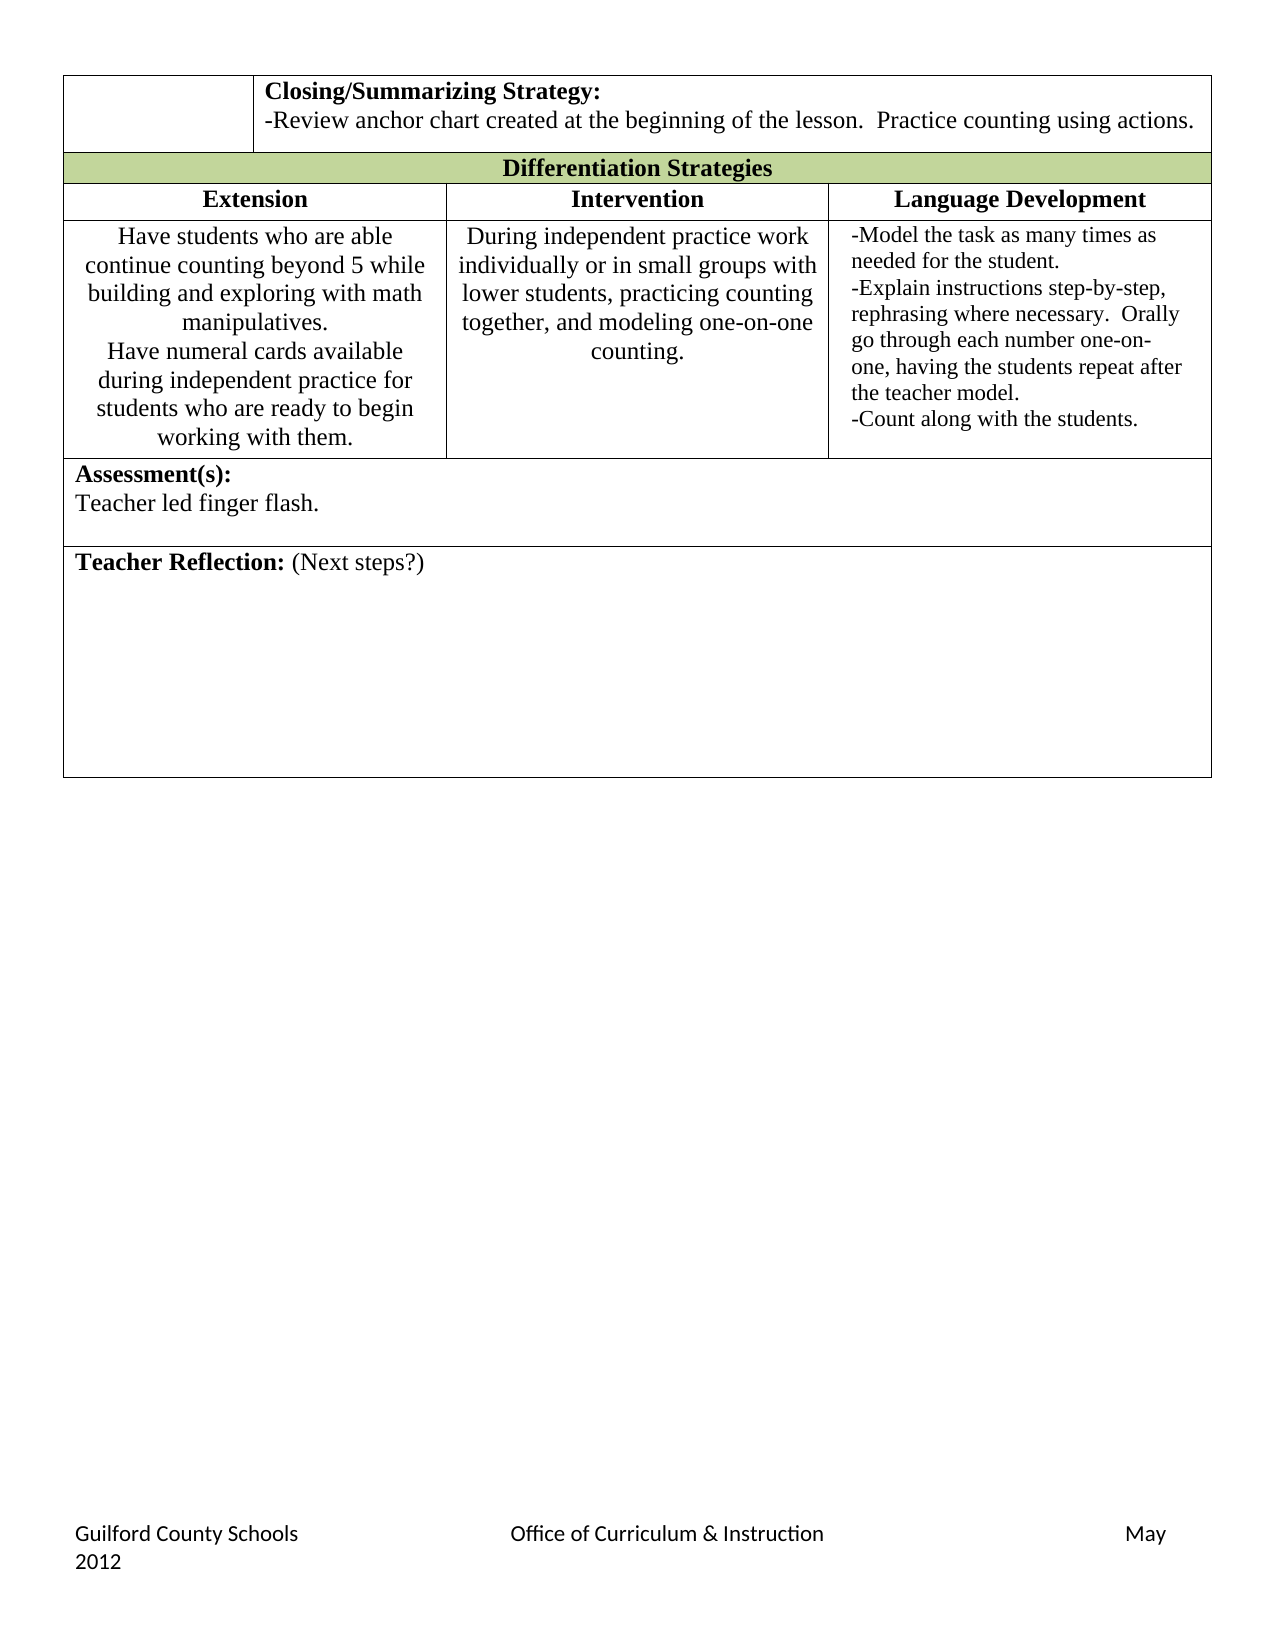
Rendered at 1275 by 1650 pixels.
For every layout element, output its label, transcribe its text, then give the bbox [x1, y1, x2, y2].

table_cell Have students who are able continue counting beyond 5 while building and exploring with math manipulatives. Have numeral cards available during independent practice for students who are ready to begin working with them. [64, 221, 446, 458]
table_cell Extension [64, 184, 446, 220]
table_cell Language Development [829, 184, 1211, 220]
table_cell Closing/Summarizing Strategy: -Review anchor chart created at the beginning of the lesson. Practice counting using actions. [254, 76, 1211, 152]
table_cell Assessment(s): Teacher led finger flash. [64, 459, 1211, 546]
table_cell [829, 221, 1211, 458]
table_cell Teacher Reflection: (Next steps?) [64, 547, 1211, 777]
table_cell Differentiation Strategies [64, 153, 1211, 183]
table_cell During independent practice work individually or in small groups with lower students, practicing counting together, and modeling one-on-one counting. [447, 221, 828, 458]
table_cell Intervention [447, 184, 828, 220]
